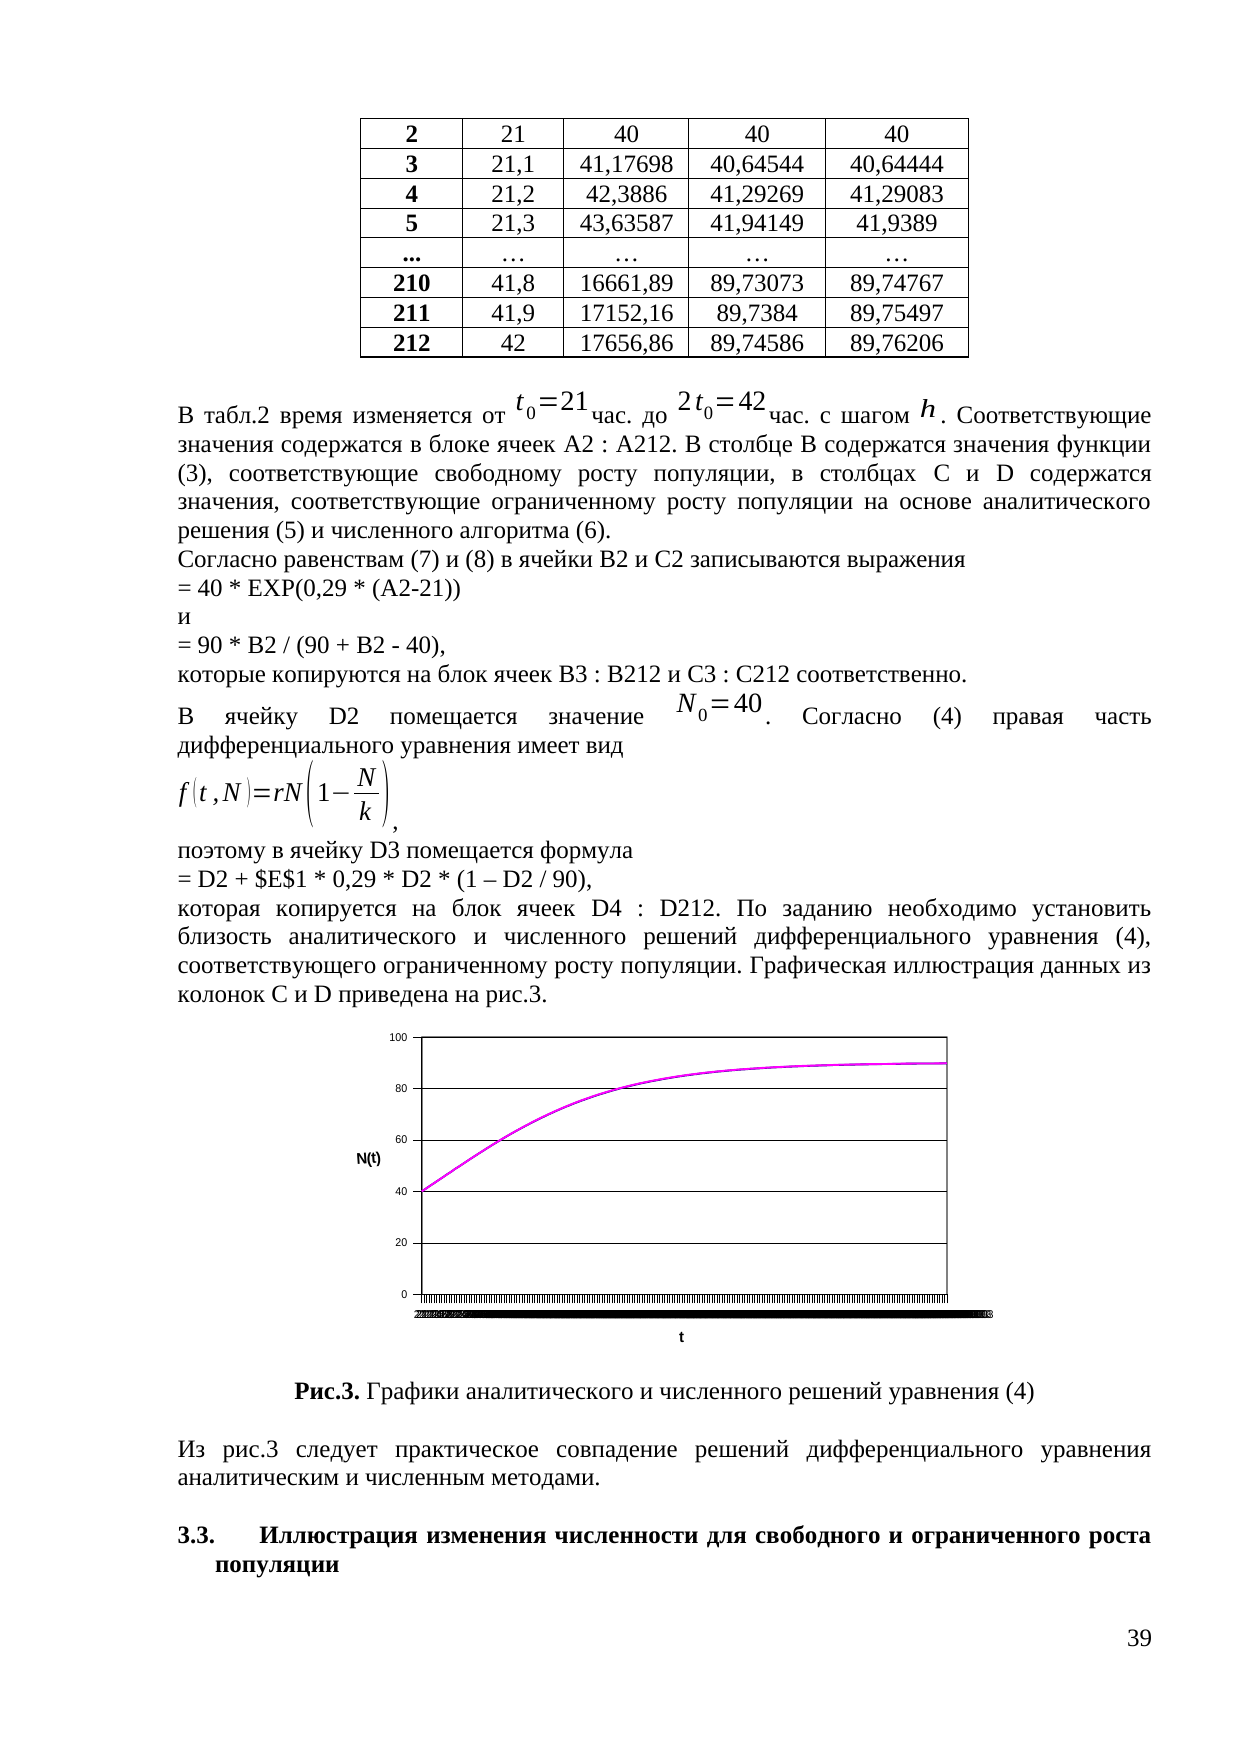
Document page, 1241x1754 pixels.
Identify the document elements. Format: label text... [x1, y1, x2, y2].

table_cell 41,29083 [826, 179, 968, 207]
table_cell 210 [361, 268, 462, 297]
table_cell 3 [361, 149, 462, 178]
table_cell 16661,89 [564, 268, 688, 297]
table_cell 41,9389 [826, 209, 968, 237]
text Из рис.3 следует практическое совпадение решений дифференциального уравнения аналитическим и численным методами. [177, 1434, 1152, 1491]
text Рис.3. Графики аналитического и численного решений уравнения (4) [177, 1376, 1152, 1405]
table_cell 40,64544 [689, 149, 825, 178]
table_cell … [564, 238, 688, 267]
table_cell 40 [564, 119, 688, 148]
table_cell 89,76206 [826, 328, 968, 356]
table_cell 212 [361, 328, 462, 356]
table_cell 40 [826, 119, 968, 148]
table_cell … [463, 238, 563, 267]
table_cell 17152,16 [564, 298, 688, 327]
text Согласно равенствам (7) и (8) в ячейки B2 и C2 записываются выражения [177, 544, 1152, 573]
text и [177, 601, 1152, 630]
text которые копируются на блок ячеек B3 : B212 и C3 : C212 соответственно. [177, 659, 1152, 688]
text поэтому в ячейку D3 помещается формула [177, 835, 1152, 864]
table_cell 41,94149 [689, 209, 825, 237]
table_cell 2 [361, 119, 462, 148]
table_cell … [826, 238, 968, 267]
text = D2 + $E$1 * 0,29 * D2 * (1 – D2 / 90), [177, 864, 1152, 893]
table_cell 21,2 [463, 179, 563, 207]
table_cell 41,29269 [689, 179, 825, 207]
table_cell ... [361, 238, 462, 267]
text которая копируется на блок ячеек D4 : D212. По заданию необходимо установить близость аналитического и численного решений дифференциального уравнения (4), соответствующего ограниченному росту популяции. Графическая иллюстрация данных из колонок C и D приведена на рис.3. [177, 893, 1152, 1008]
table_cell 21,1 [463, 149, 563, 178]
table_cell 41,8 [463, 268, 563, 297]
table_cell … [689, 238, 825, 267]
table_cell 43,63587 [564, 209, 688, 237]
table_cell 21 [463, 119, 563, 148]
text В табл.2 время изменяется от час. до час. с шагом . Соответствующие значения содержатся в блоке ячеек A2 : A212. В столбце B содержатся значения функции (3), соответствующие свободному росту популяции, в столбцах C и D содержатся значения, соответствующие ограниченному росту популяции на основе аналитического решения (5) и численного алгоритма (6). [177, 386, 1152, 544]
table_cell 89,74767 [826, 268, 968, 297]
table_cell 40 [689, 119, 825, 148]
table_cell 89,7384 [689, 298, 825, 327]
text = 40 * EXP(0,29 * (A2-21)) [177, 573, 1152, 601]
text = 90 * B2 / (90 + B2 - 40), [177, 630, 1152, 659]
table_cell 17656,86 [564, 328, 688, 356]
table_cell 89,75497 [826, 298, 968, 327]
table_cell 41,9 [463, 298, 563, 327]
table_cell 89,73073 [689, 268, 825, 297]
table_cell 42 [463, 328, 563, 356]
table_cell 4 [361, 179, 462, 207]
table_cell 40,64444 [826, 149, 968, 178]
text , [177, 759, 1152, 835]
list Иллюстрация изменения численности для свободного и ограниченного роста популяции [177, 1520, 1152, 1577]
table_cell 42,3886 [564, 179, 688, 207]
table_cell 89,74586 [689, 328, 825, 356]
table_cell 5 [361, 209, 462, 237]
table_cell 41,17698 [564, 149, 688, 178]
table_cell 21,3 [463, 209, 563, 237]
text В ячейку D2 помещается значение . Согласно (4) правая часть дифференциального уравнения имеет вид [177, 688, 1152, 759]
table_cell 211 [361, 298, 462, 327]
